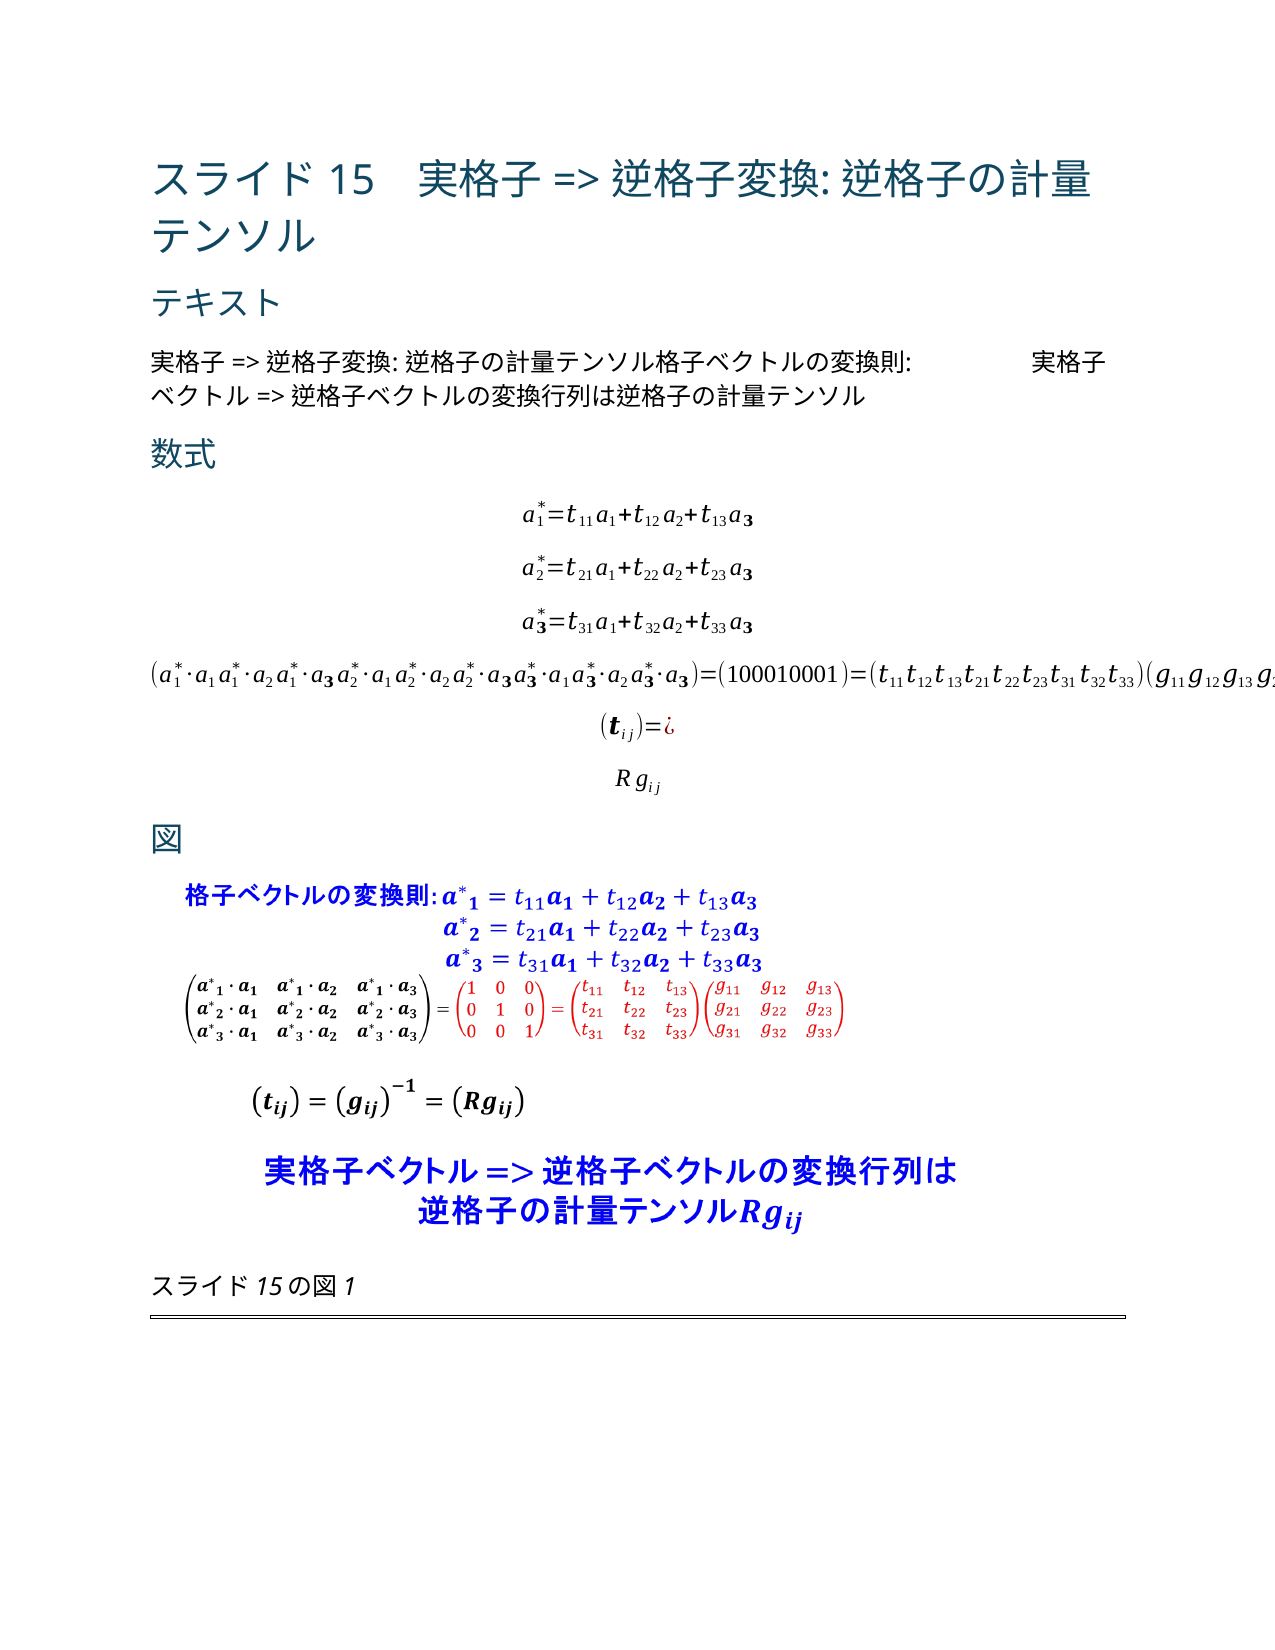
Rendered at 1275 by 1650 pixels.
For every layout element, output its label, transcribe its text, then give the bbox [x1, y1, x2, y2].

subtitle 数式 [150, 431, 1125, 477]
subtitle 図 [150, 816, 1125, 861]
subtitle テキスト [150, 280, 1125, 326]
picture [168, 869, 1044, 1248]
text 実格子 => 逆格子変換: 逆格子の計量テンソル格子ベクトルの変換則: 実格子ベクトル => 逆格子ベクトルの変換行列は逆格子の計量テンソル [150, 344, 1125, 412]
text スライド15の図1 [150, 1268, 1125, 1302]
subtitle スライド 15 実格子 => 逆格子変換: 逆格子の計量テンソル [150, 150, 1125, 263]
